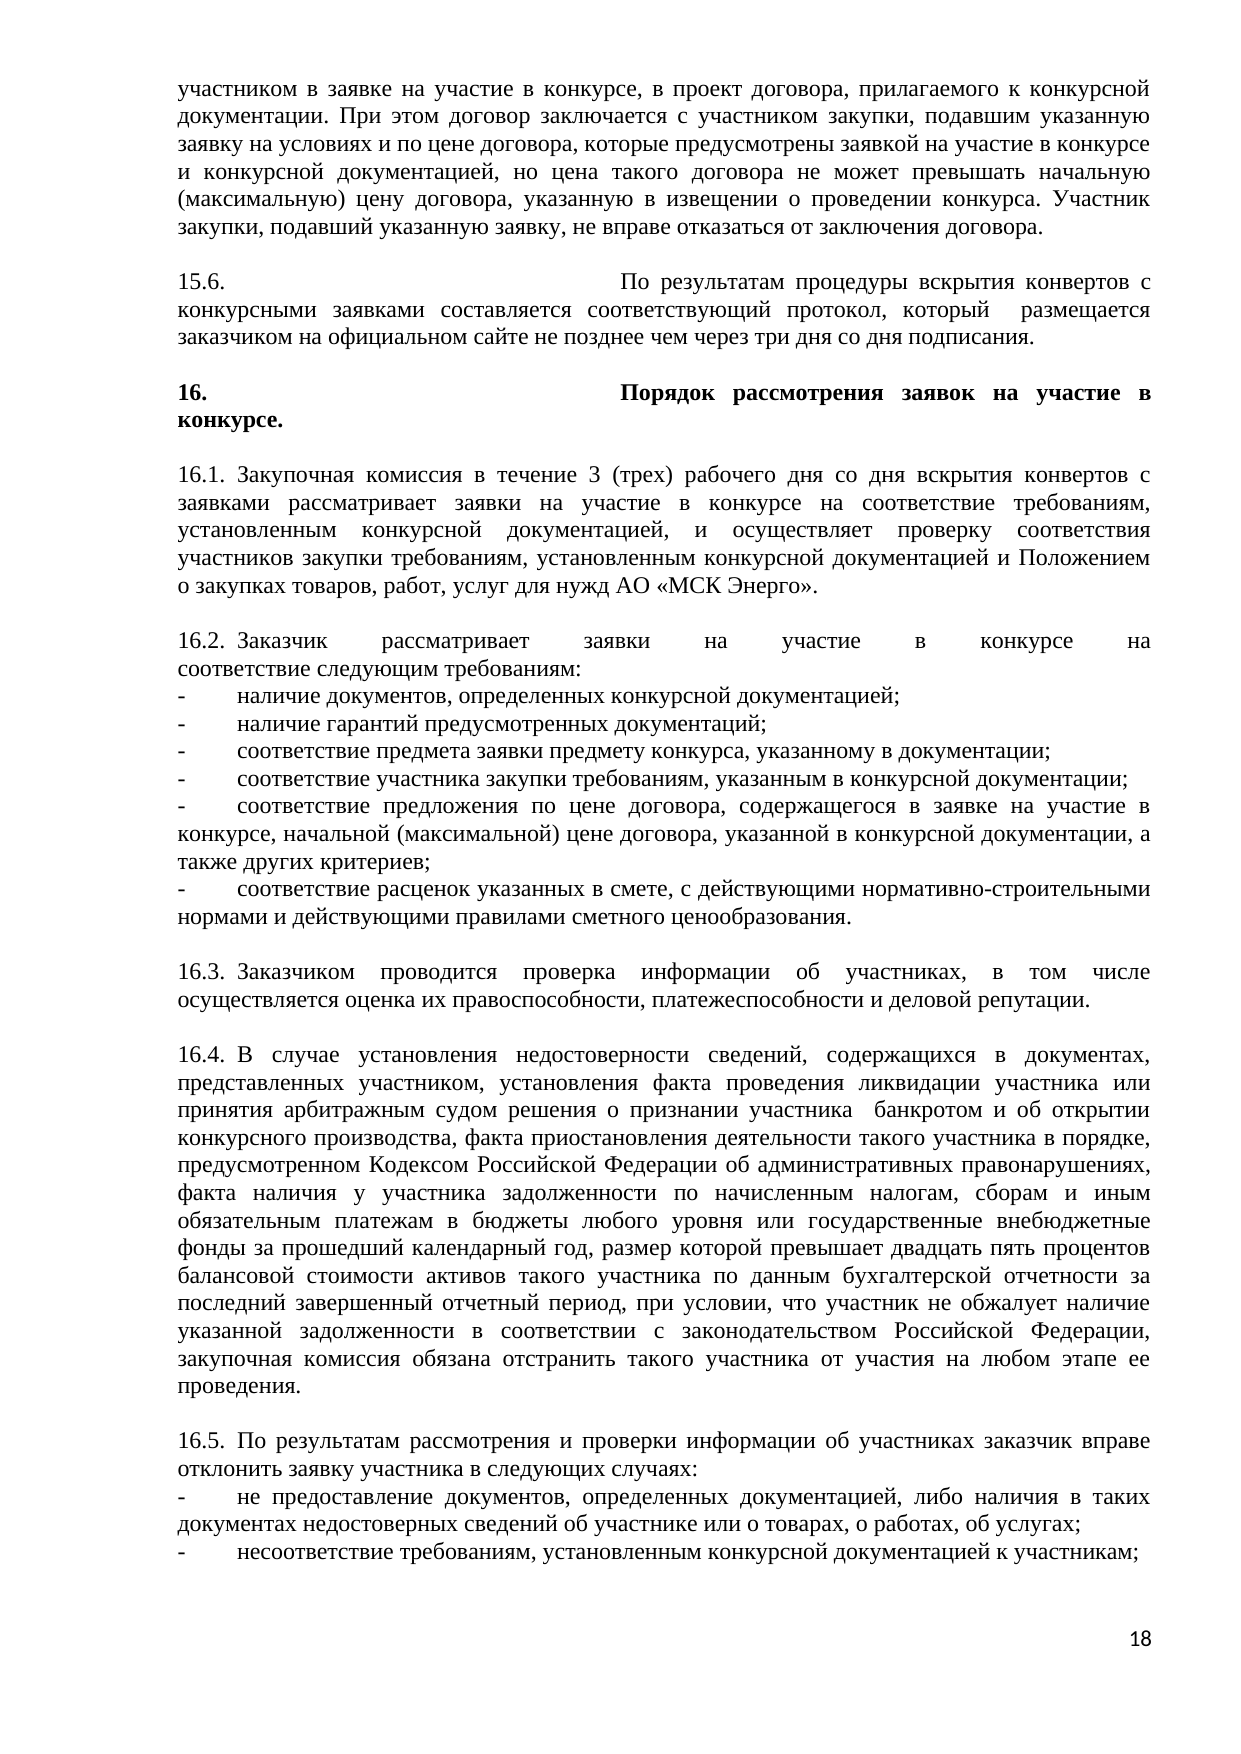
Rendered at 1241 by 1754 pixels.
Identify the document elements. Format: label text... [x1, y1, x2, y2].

list наличие документов, определенных конкурсной документацией; [177, 681, 1152, 709]
list соответствие расценок указанных в смете, с действующими нормативно-строительными нормами и действующими правилами сметного ценообразования. [177, 874, 1152, 929]
list несоответствие требованиям, установленным конкурсной документацией к участникам; [177, 1537, 1152, 1564]
list По результатам процедуры вскрытия конвертов с конкурсными заявками составляется соответствующий протокол, который размещается заказчиком на официальном сайте не позднее чем через три дня со дня подписания. [177, 267, 1152, 350]
list соответствие предмета заявки предмету конкурса, указанному в документации; [177, 736, 1152, 764]
list В случае установления недостоверности сведений, содержащихся в документах, представленных участником, установления факта проведения ликвидации участника или принятия арбитражным судом решения о признании участника банкротом и об открытии конкурсного производства, факта приостановления деятельности такого участника в порядке, предусмотренном Кодексом Российской Федерации об административных правонарушениях, факта наличия у участника задолженности по начисленным налогам, сборам и иным обязательным платежам в бюджеты любого уровня или государственные внебюджетные фонды за прошедший календарный год, размер которой превышает двадцать пять процентов балансовой стоимости активов такого участника по данным бухгалтерской отчетности за последний завершенный отчетный период, при условии, что участник не обжалует наличие указанной задолженности в соответствии с законодательством Российской Федерации, закупочная комиссия обязана отстранить такого участника от участия на любом этапе ее проведения. [177, 1040, 1152, 1399]
list не предоставление документов, определенных документацией, либо наличия в таких документах недостоверных сведений об участнике или о товарах, о работах, об услугах; [177, 1482, 1152, 1537]
list По результатам рассмотрения и проверки информации об участниках заказчик вправе отклонить заявку участника в следующих случаях: [177, 1426, 1152, 1482]
list соответствие предложения по цене договора, содержащегося в заявке на участие в конкурсе, начальной (максимальной) цене договора, указанной в конкурсной документации, а также других критериев; [177, 792, 1152, 874]
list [177, 74, 1152, 239]
list наличие гарантий предусмотренных документаций; [177, 709, 1152, 736]
list соответствие участника закупки требованиям, указанным в конкурсной документации; [177, 764, 1152, 792]
list Заказчик рассматривает заявки на участие в конкурсе на соответствие следующим требованиям: [177, 626, 1152, 681]
list Порядок рассмотрения заявок на участие в конкурсе. [177, 377, 1152, 433]
list Закупочная комиссия в течение 3 (трех) рабочего дня со дня вскрытия конвертов с заявками рассматривает заявки на участие в конкурсе на соответствие требованиям, установленным конкурсной документацией, и осуществляет проверку соответствия участников закупки требованиям, установленным конкурсной документацией и Положением о закупках товаров, работ, услуг для нужд АО «МСК Энерго». [177, 460, 1152, 598]
list Заказчиком проводится проверка информации об участниках, в том числе осуществляется оценка их правоспособности, платежеспособности и деловой репутации. [177, 957, 1152, 1012]
